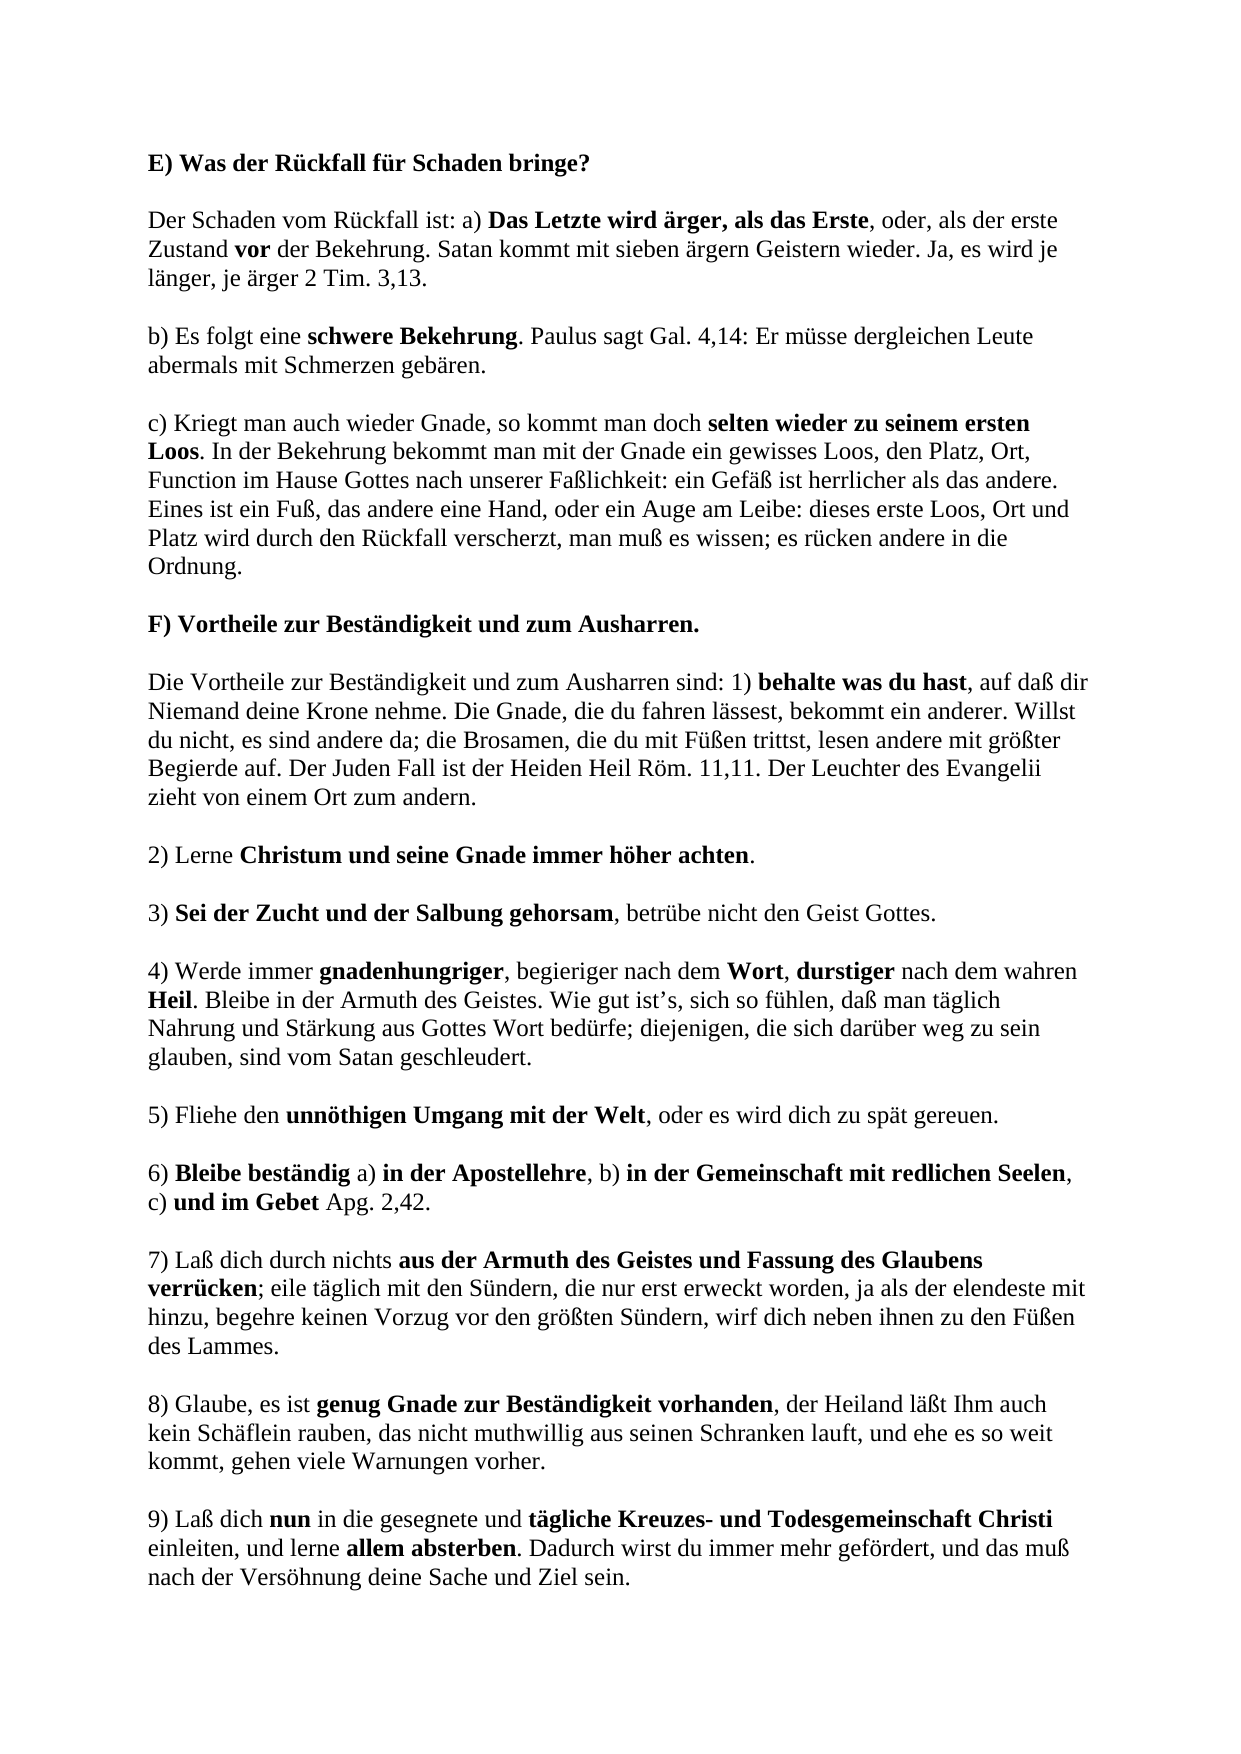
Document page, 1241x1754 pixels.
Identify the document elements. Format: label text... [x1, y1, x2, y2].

text Der Schaden vom Rückfall ist: a) Das Letzte wird ärger, als das Erste, oder, als der erste Zustand vor der Bekehrung. Satan kommt mit sieben ärgern Geistern wieder. Ja, es wird je länger, je ärger 2 Tim. 3,13. [148, 206, 1093, 292]
text 9) Laß dich nun in die gesegnete und tägliche Kreuzes- und Todesgemeinschaft Christi einleiten, und lerne allem absterben. Dadurch wirst du immer mehr gefördert, und das muß nach der Versöhnung deine Sache und Ziel sein. [148, 1504, 1093, 1591]
text 4) Werde immer gnadenhungriger, begieriger nach dem Wort, durstiger nach dem wahren Heil. Bleibe in der Armuth des Geistes. Wie gut ist’s, sich so fühlen, daß man täglich Nahrung und Stärkung aus Gottes Wort bedürfe; diejenigen, die sich darüber weg zu sein glauben, sind vom Satan geschleudert. [148, 956, 1093, 1071]
text b) Es folgt eine schwere Bekehrung. Paulus sagt Gal. 4,14: Er müsse dergleichen Leute abermals mit Schmerzen gebären. [148, 321, 1093, 378]
text F) Vortheile zur Beständigkeit und zum Ausharren. [148, 609, 1093, 638]
text 2) Lerne Christum und seine Gnade immer höher achten. [148, 840, 1093, 869]
text 6) Bleibe beständig a) in der Apostellehre, b) in der Gemeinschaft mit redlichen Seelen, c) und im Gebet Apg. 2,42. [148, 1158, 1093, 1216]
text 3) Sei der Zucht und der Salbung gehorsam, betrübe nicht den Geist Gottes. [148, 898, 1093, 927]
text Die Vortheile zur Beständigkeit und zum Ausharren sind: 1) behalte was du hast, auf daß dir Niemand deine Krone nehme. Die Gnade, die du fahren lässest, bekommt ein anderer. Willst du nicht, es sind andere da; die Brosamen, die du mit Füßen trittst, lesen andere mit größter Begierde auf. Der Juden Fall ist der Heiden Heil Röm. 11,11. Der Leuchter des Evangelii zieht von einem Ort zum andern. [148, 667, 1093, 811]
text 5) Fliehe den unnöthigen Umgang mit der Welt, oder es wird dich zu spät gereuen. [148, 1100, 1093, 1129]
text 7) Laß dich durch nichts aus der Armuth des Geistes und Fassung des Glaubens verrücken; eile täglich mit den Sündern, die nur erst erweckt worden, ja als der elendeste mit hinzu, begehre keinen Vorzug vor den größten Sündern, wirf dich neben ihnen zu den Füßen des Lammes. [148, 1245, 1093, 1360]
text c) Kriegt man auch wieder Gnade, so kommt man doch selten wieder zu seinem ersten Loos. In der Bekehrung bekommt man mit der Gnade ein gewisses Loos, den Platz, Ort, Function im Hause Gottes nach unserer Faßlichkeit: ein Gefäß ist herrlicher als das andere. Eines ist ein Fuß, das andere eine Hand, oder ein Auge am Leibe: dieses erste Loos, Ort und Platz wird durch den Rückfall verscherzt, man muß es wissen; es rücken andere in die Ordnung. [148, 408, 1093, 580]
text 8) Glaube, es ist genug Gnade zur Beständigkeit vorhanden, der Heiland läßt Ihm auch kein Schäflein rauben, das nicht muthwillig aus seinen Schranken lauft, und ehe es so weit kommt, gehen viele Warnungen vorher. [148, 1389, 1093, 1475]
text E) Was der Rückfall für Schaden bringe? [148, 148, 1093, 176]
